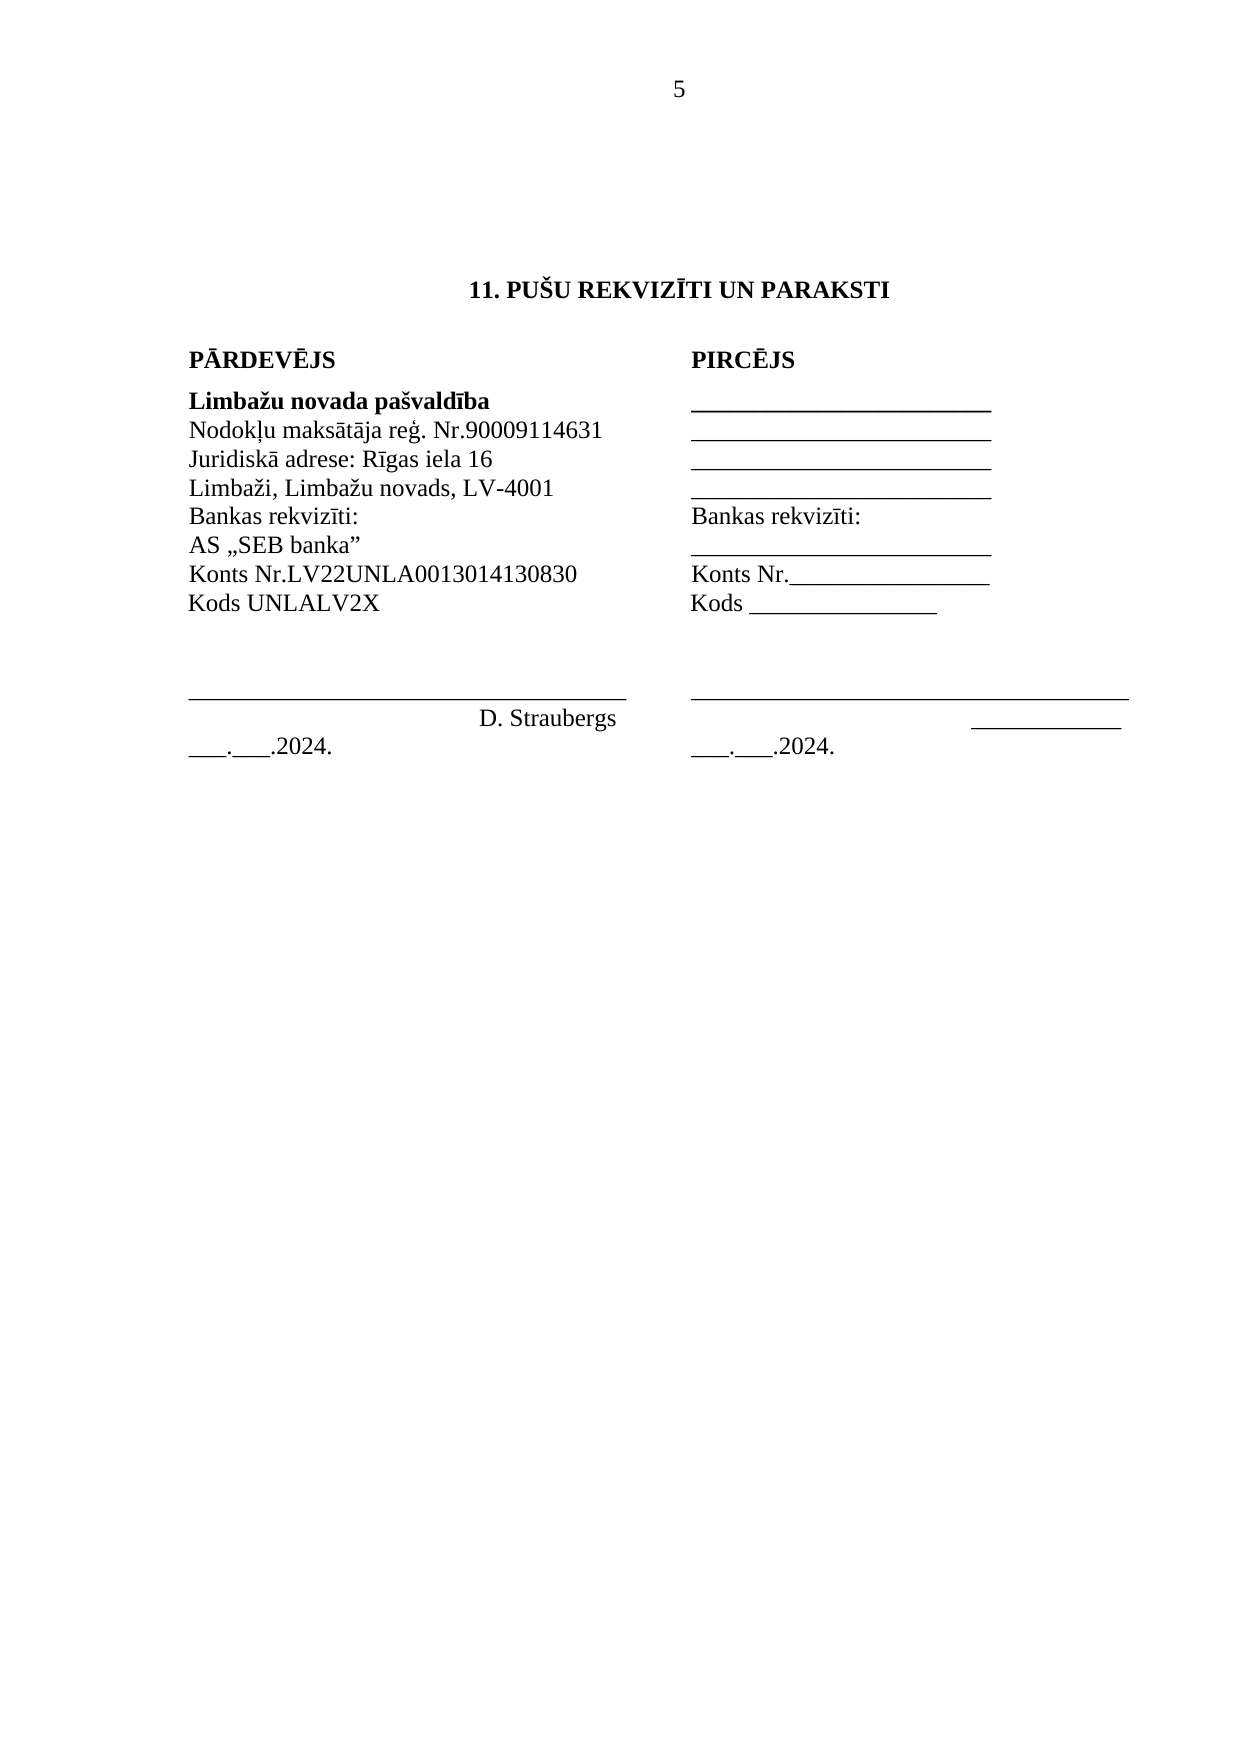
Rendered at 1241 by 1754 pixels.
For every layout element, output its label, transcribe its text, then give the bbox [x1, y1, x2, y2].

list PUŠU REKVIZĪTI UN PARAKSTI [177, 275, 1181, 304]
table_header Pārdevējs Limbažu novada pašvaldība Nodokļu maksātāja reģ. Nr.90009114631 Juridiskā adrese: Rīgas iela 16 Limbaži, Limbažu novads, LV-4001 Bankas rekvizīti: AS „SEB banka” Konts Nr.LV22UNLA0013014130830 Kods UNLALV2X ___________________________________ D. Straubergs ___.___.2024. [177, 345, 680, 789]
table_header Pircējs ________________________ ________________________ ________________________ ________________________ Bankas rekvizīti: ________________________ Konts Nr.________________ Kods _______________ ___________________________________ ____________ ___.___.2024. [680, 345, 1174, 789]
